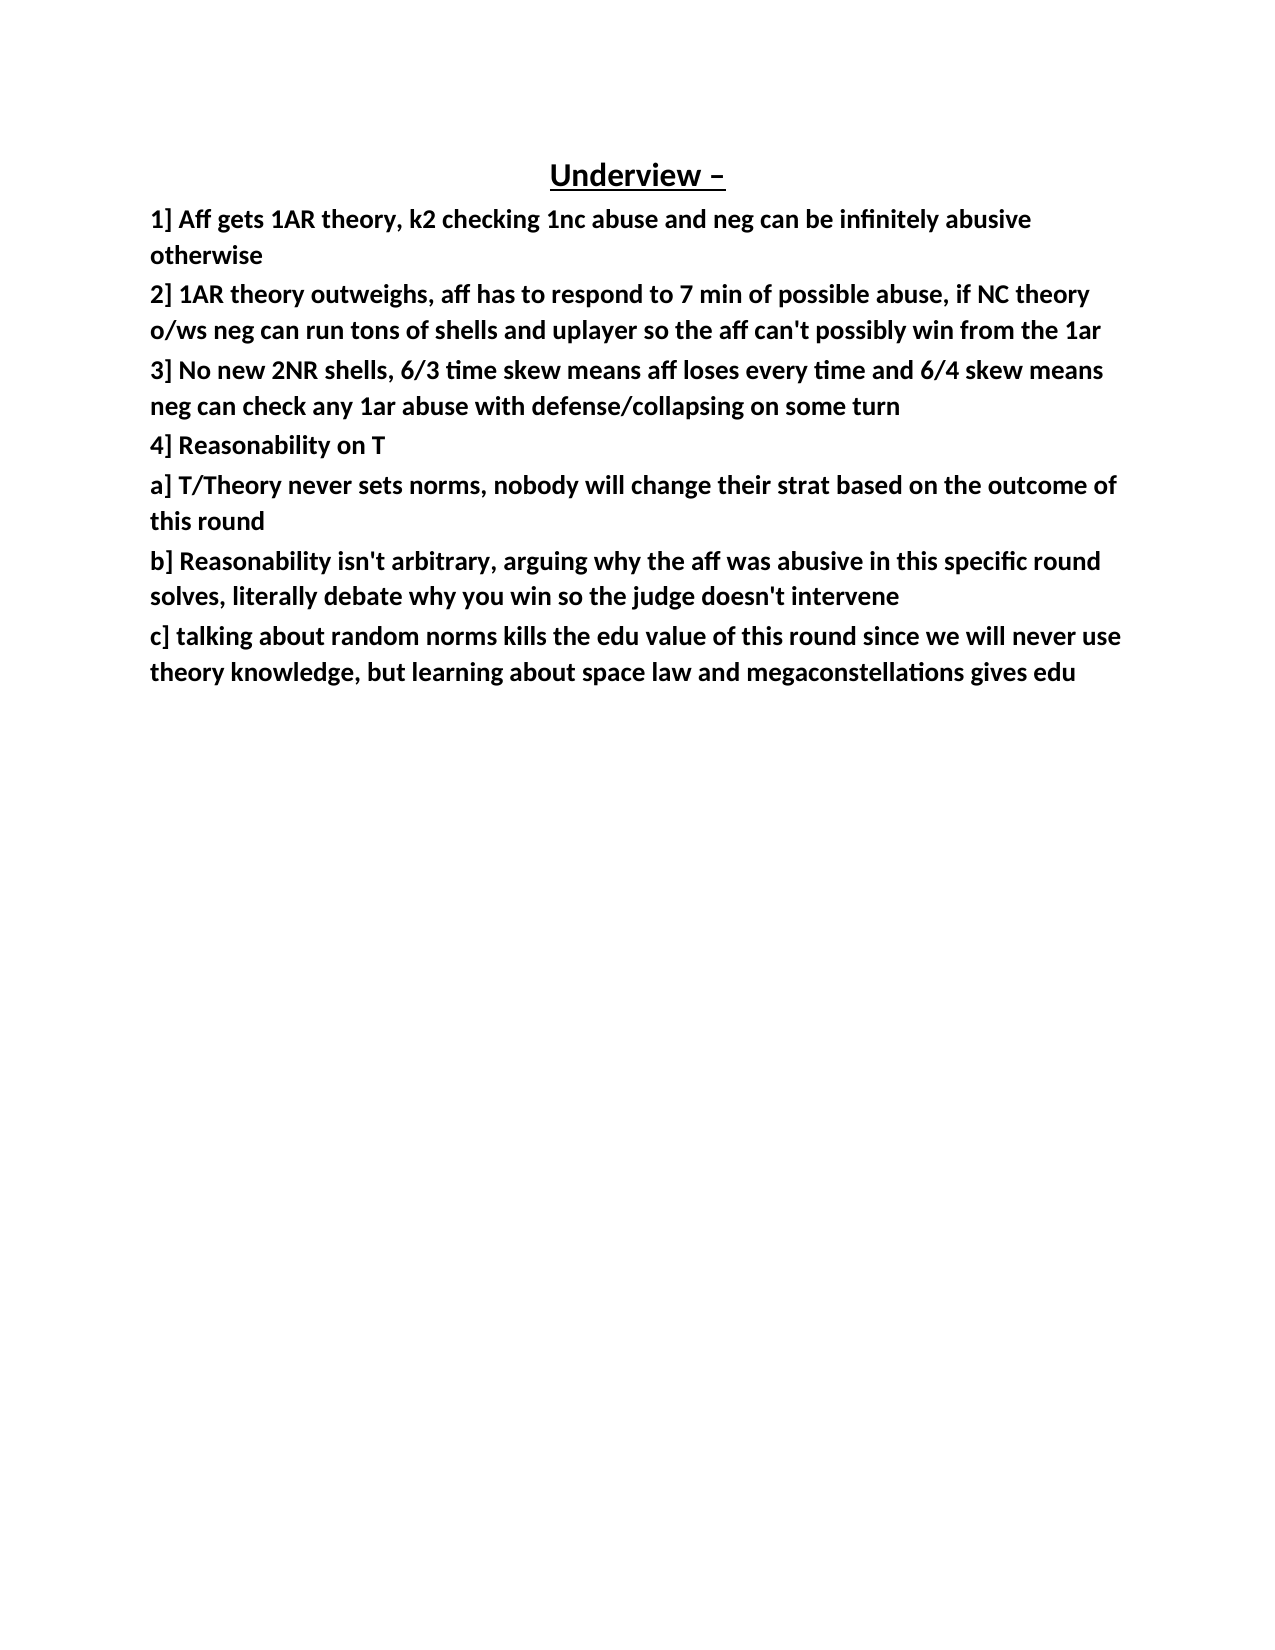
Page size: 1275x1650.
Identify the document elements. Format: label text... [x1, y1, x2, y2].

subtitle Underview – [150, 154, 1125, 195]
subtitle 2] 1AR theory outweighs, aff has to respond to 7 min of possible abuse, if NC theory o/ws neg can run tons of shells and uplayer so the aff can't possibly win from the 1ar [150, 278, 1125, 346]
subtitle 3] No new 2NR shells, 6/3 time skew means aff loses every time and 6/4 skew means neg can check any 1ar abuse with defense/collapsing on some turn [150, 353, 1125, 422]
subtitle 1] Aff gets 1AR theory, k2 checking 1nc abuse and neg can be infinitely abusive otherwise [150, 202, 1125, 271]
subtitle a] T/Theory never sets norms, nobody will change their strat based on the outcome of this round [150, 468, 1125, 537]
subtitle b] Reasonability isn't arbitrary, arguing why the aff was abusive in this specific round solves, literally debate why you win so the judge doesn't intervene [150, 544, 1125, 612]
subtitle 4] Reasonability on T [150, 428, 1125, 462]
subtitle c] talking about random norms kills the edu value of this round since we will never use theory knowledge, but learning about space law and megaconstellations gives edu [150, 619, 1125, 688]
